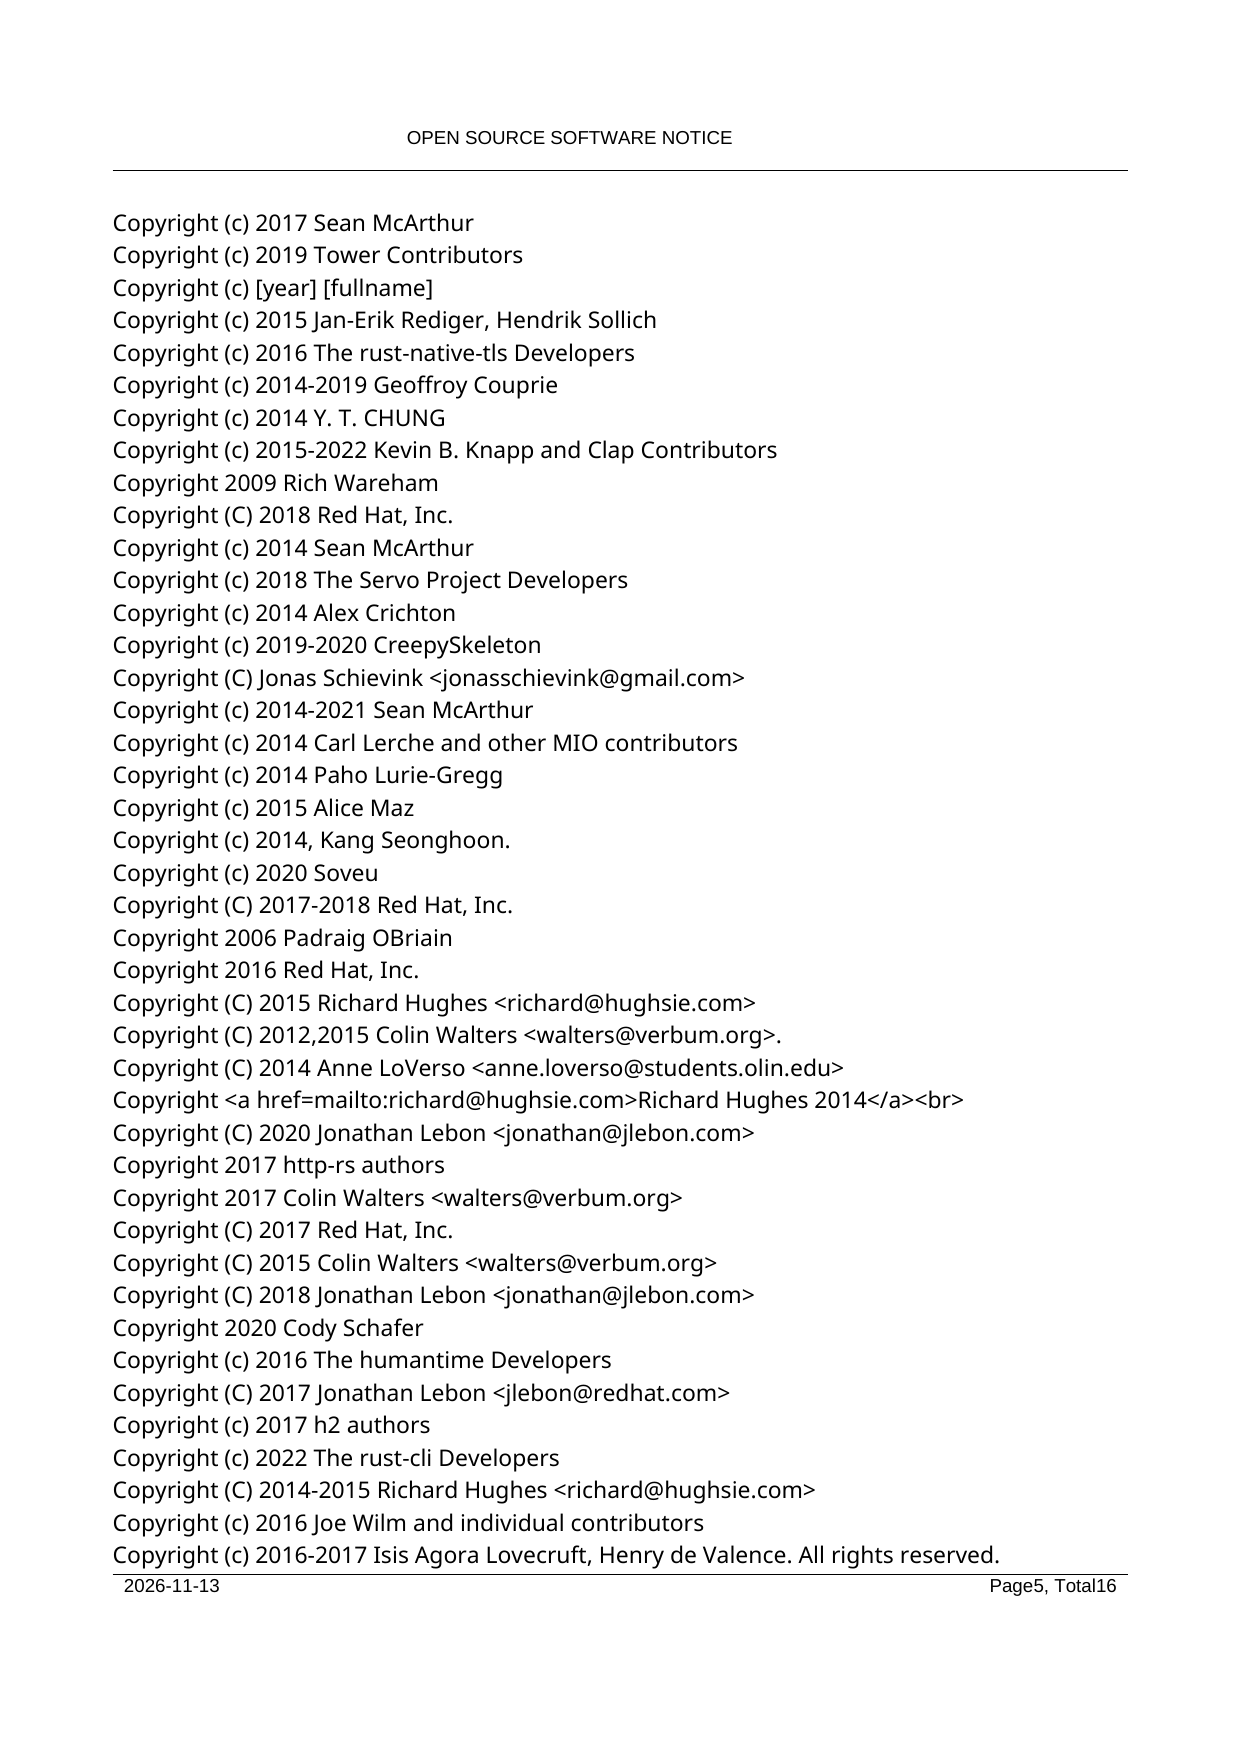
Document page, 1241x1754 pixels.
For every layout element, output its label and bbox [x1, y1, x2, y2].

text [112, 206, 1128, 1571]
